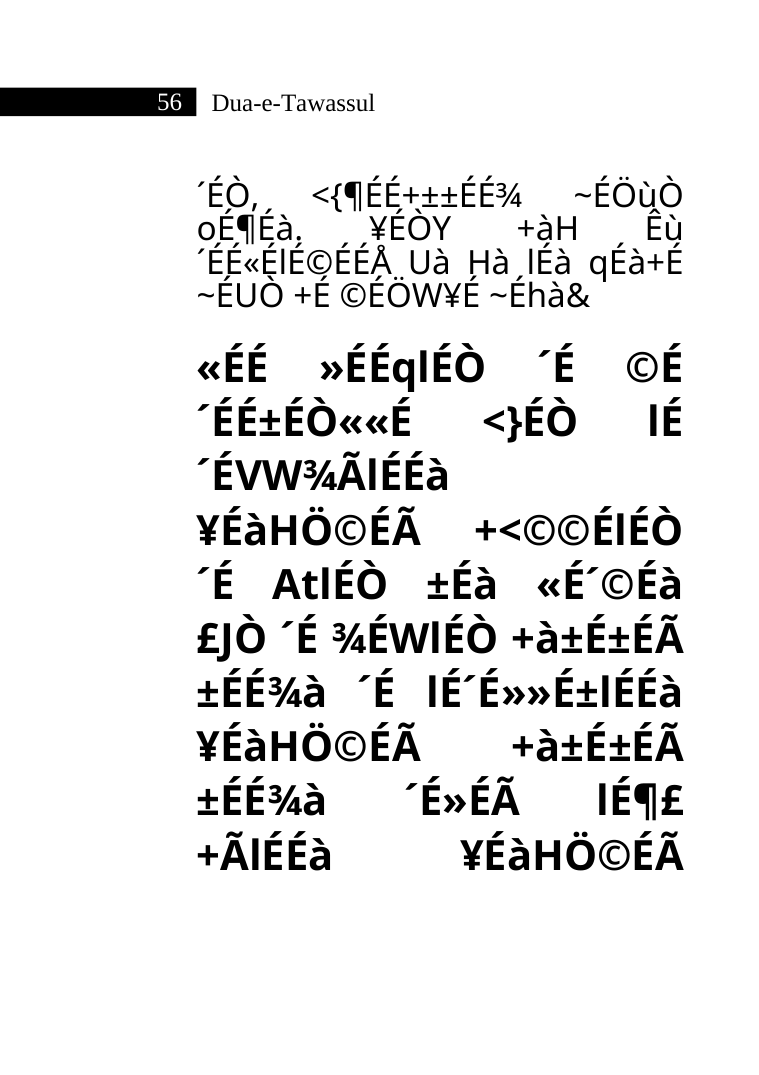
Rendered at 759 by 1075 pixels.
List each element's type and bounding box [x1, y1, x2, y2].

text [196, 339, 684, 881]
text [196, 181, 684, 314]
